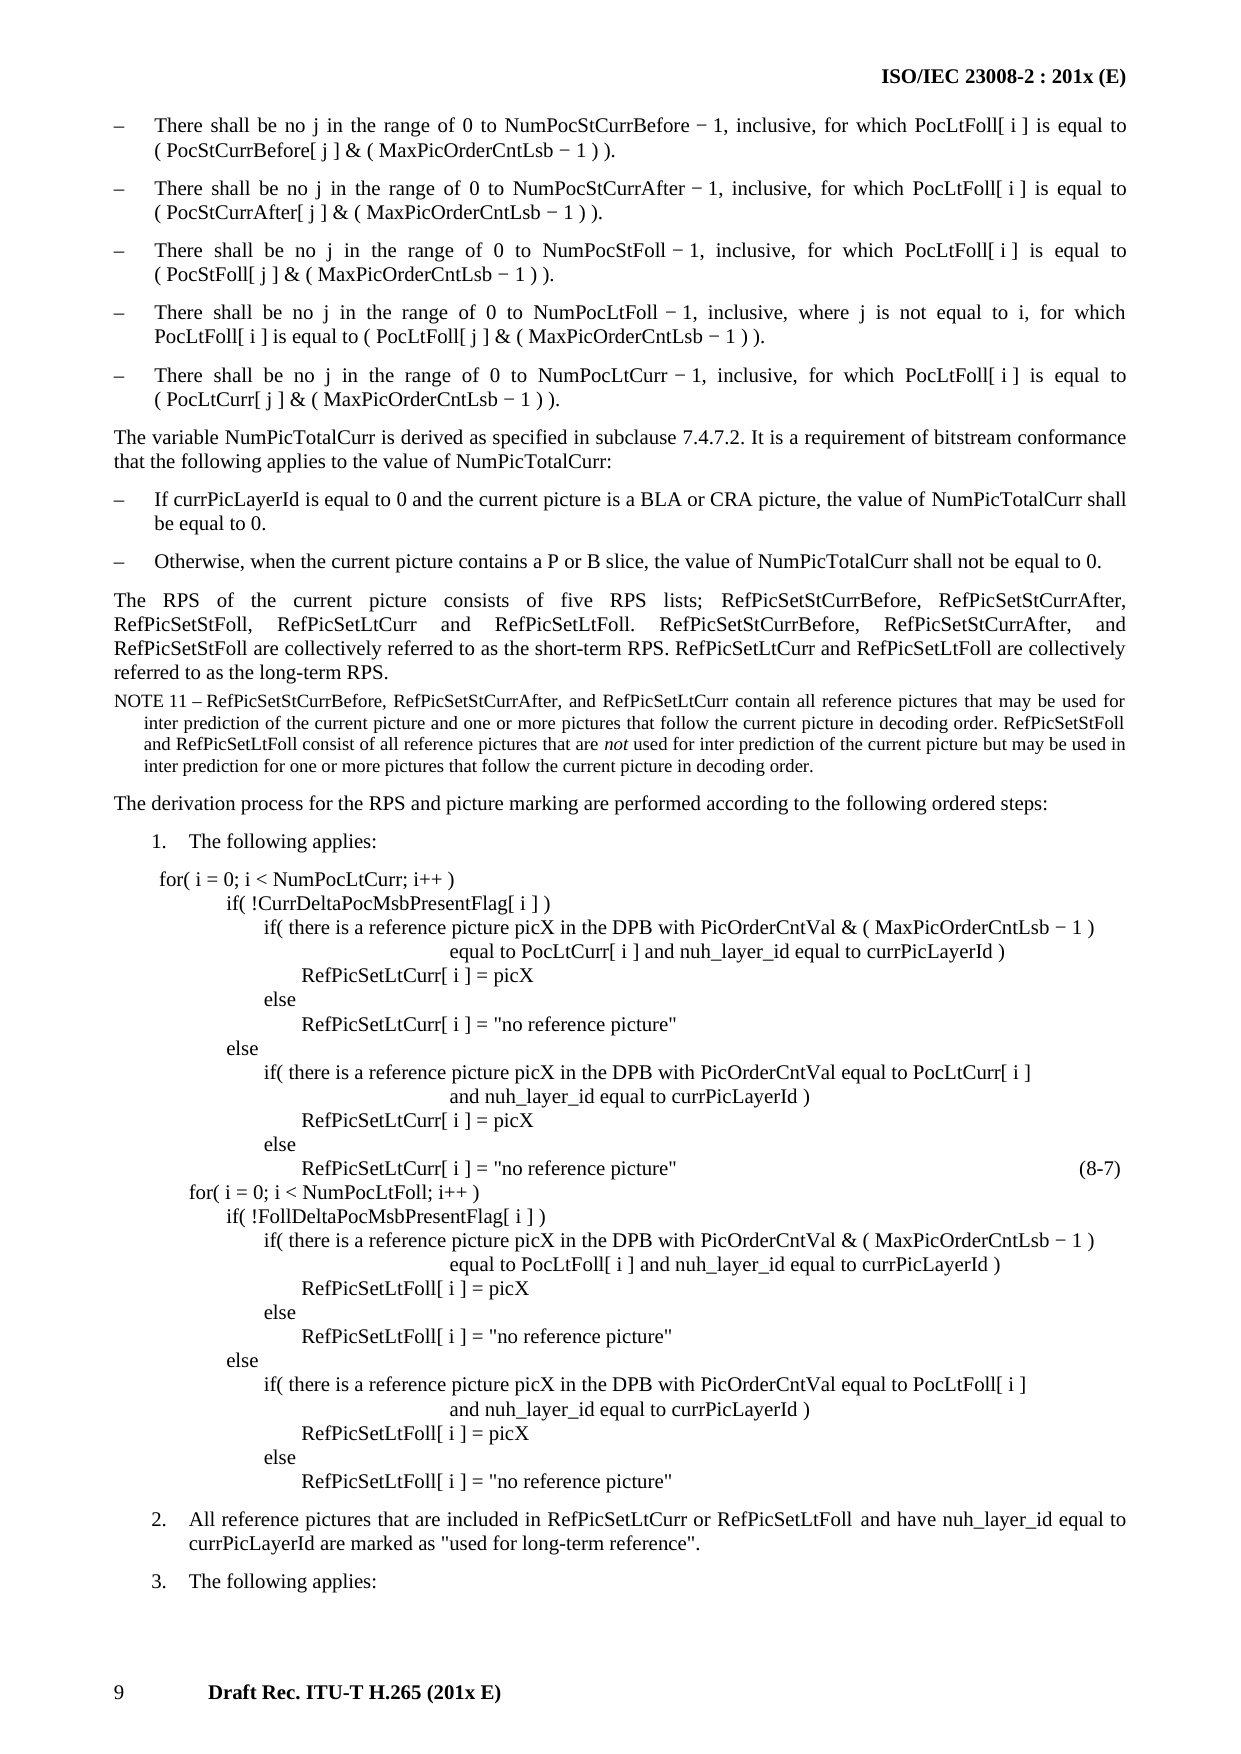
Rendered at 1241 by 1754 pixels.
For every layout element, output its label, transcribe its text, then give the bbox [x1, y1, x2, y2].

list All reference pictures that are included in RefPicSetLtCurr or RefPicSetLtFoll and have nuh_layer_id equal to currPicLayerId are marked as "used for long-term reference". [151, 1507, 1127, 1555]
list There shall be no j in the range of 0 to NumPocStCurrAfter − 1, inclusive, for which PocLtFoll[ i ] is equal to ( PocStCurrAfter[ j ] & ( MaxPicOrderCntLsb − 1 ) ). [113, 176, 1127, 224]
text The derivation process for the RPS and picture marking are performed according to the following ordered steps: [113, 791, 1127, 815]
list If currPicLayerId is equal to 0 and the current picture is a BLA or CRA picture, the value of NumPicTotalCurr shall be equal to 0. [113, 487, 1127, 535]
list The following applies: [151, 1569, 1127, 1593]
list There shall be no j in the range of 0 to NumPocLtFoll − 1, inclusive, where j is not equal to i, for which PocLtFoll[ i ] is equal to ( PocLtFoll[ j ] & ( MaxPicOrderCntLsb − 1 ) ). [113, 300, 1127, 348]
list There shall be no j in the range of 0 to NumPocStFoll − 1, inclusive, for which PocLtFoll[ i ] is equal to ( PocStFoll[ j ] & ( MaxPicOrderCntLsb − 1 ) ). [113, 238, 1127, 286]
text for( i = 0; i < NumPocLtCurr; i++ ) if( !CurrDeltaPocMsbPresentFlag[ i ] ) if( there is a reference picture picX in the DPB with PicOrderCntVal & ( MaxPicOrderCntLsb − 1 ) equal to PocLtCurr[ i ] and nuh_layer_id equal to currPicLayerId ) RefPicSetLtCurr[ i ] = picX else RefPicSetLtCurr[ i ] = "no reference picture" else if( there is a reference picture picX in the DPB with PicOrderCntVal equal to PocLtCurr[ i ] and nuh_layer_id equal to currPicLayerId ) RefPicSetLtCurr[ i ] = picX else RefPicSetLtCurr[ i ] = "no reference picture" (8-7) for( i = 0; i < NumPocLtFoll; i++ ) if( !FollDeltaPocMsbPresentFlag[ i ] ) if( there is a reference picture picX in the DPB with PicOrderCntVal & ( MaxPicOrderCntLsb − 1 ) equal to PocLtFoll[ i ] and nuh_layer_id equal to currPicLayerId ) RefPicSetLtFoll[ i ] = picX else RefPicSetLtFoll[ i ] = "no reference picture" else if( there is a reference picture picX in the DPB with PicOrderCntVal equal to PocLtFoll[ i ] and nuh_layer_id equal to currPicLayerId ) RefPicSetLtFoll[ i ] = picX else RefPicSetLtFoll[ i ] = "no reference picture" [159, 867, 1127, 1493]
list Otherwise, when the current picture contains a P or B slice, the value of NumPicTotalCurr shall not be equal to 0. [113, 549, 1127, 573]
list The following applies: [151, 829, 1127, 853]
text The variable NumPicTotalCurr is derived as specified in subclause 7.4.7.2. It is a requirement of bitstream conformance that the following applies to the value of NumPicTotalCurr: [113, 425, 1127, 473]
text The RPS of the current picture consists of five RPS lists; RefPicSetStCurrBefore, RefPicSetStCurrAfter, RefPicSetStFoll, RefPicSetLtCurr and RefPicSetLtFoll. RefPicSetStCurrBefore, RefPicSetStCurrAfter, and RefPicSetStFoll are collectively referred to as the short-term RPS. RefPicSetLtCurr and RefPicSetLtFoll are collectively referred to as the long-term RPS. [113, 588, 1127, 684]
list There shall be no j in the range of 0 to NumPocStCurrBefore − 1, inclusive, for which PocLtFoll[ i ] is equal to ( PocStCurrBefore[ j ] & ( MaxPicOrderCntLsb − 1 ) ). [113, 113, 1127, 162]
list There shall be no j in the range of 0 to NumPocLtCurr − 1, inclusive, for which PocLtFoll[ i ] is equal to ( PocLtCurr[ j ] & ( MaxPicOrderCntLsb − 1 ) ). [113, 363, 1127, 411]
